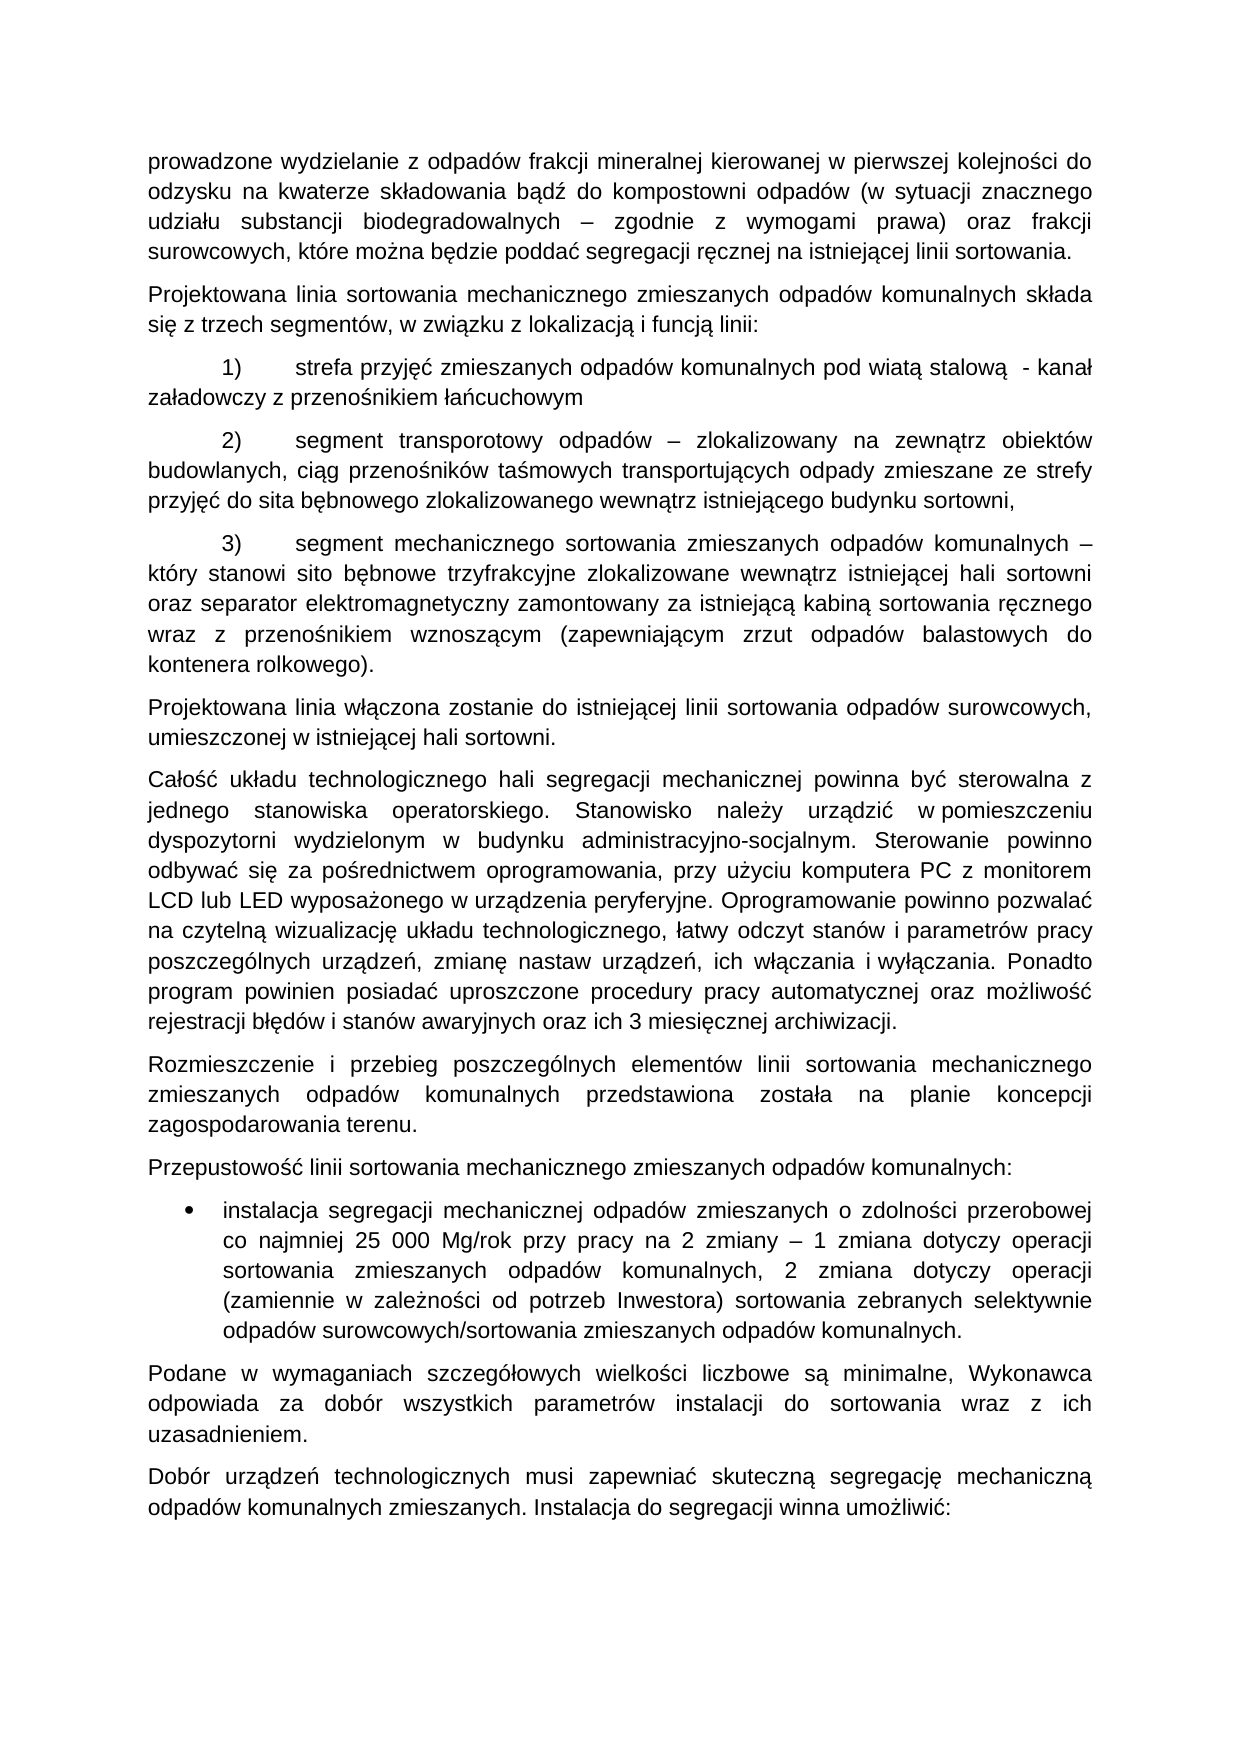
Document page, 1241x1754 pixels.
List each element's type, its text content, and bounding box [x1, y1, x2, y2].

text 1) strefa przyjęć zmieszanych odpadów komunalnych pod wiatą stalową - kanał załadowczy z przenośnikiem łańcuchowym [148, 354, 1093, 410]
text Dobór urządzeń technologicznych musi zapewniać skuteczną segregację mechaniczną odpadów komunalnych zmieszanych. Instalacja do segregacji winna umożliwić: [148, 1463, 1093, 1520]
text Projektowana linia sortowania mechanicznego zmieszanych odpadów komunalnych składa się z trzech segmentów, w związku z lokalizacją i funcją linii: [148, 281, 1093, 337]
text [148, 148, 1093, 264]
list instalacja segregacji mechanicznej odpadów zmieszanych o zdolności przerobowej co najmniej 25 000 Mg/rok przy pracy na 2 zmiany – 1 zmiana dotyczy operacji sortowania zmieszanych odpadów komunalnych, 2 zmiana dotyczy operacji (zamiennie w zależności od potrzeb Inwestora) sortowania zebranych selektywnie odpadów surowcowych/sortowania zmieszanych odpadów komunalnych. [185, 1197, 1093, 1344]
text 2) segment transporotowy odpadów – zlokalizowany na zewnątrz obiektów budowlanych, ciąg przenośników taśmowych transportujących odpady zmieszane ze strefy przyjęć do sita bębnowego zlokalizowanego wewnątrz istniejącego budynku sortowni, [148, 427, 1093, 513]
text Rozmieszczenie i przebieg poszczególnych elementów linii sortowania mechanicznego zmieszanych odpadów komunalnych przedstawiona została na planie koncepcji zagospodarowania terenu. [148, 1051, 1093, 1137]
text Podane w wymaganiach szczegółowych wielkości liczbowe są minimalne, Wykonawca odpowiada za dobór wszystkich parametrów instalacji do sortowania wraz z ich uzasadnieniem. [148, 1360, 1093, 1447]
text Całość układu technologicznego hali segregacji mechanicznej powinna być sterowalna z jednego stanowiska operatorskiego. Stanowisko należy urządzić w pomieszczeniu dyspozytorni wydzielonym w budynku administracyjno-socjalnym. Sterowanie powinno odbywać się za pośrednictwem oprogramowania, przy użyciu komputera PC z monitorem LCD lub LED wyposażonego w urządzenia peryferyjne. Oprogramowanie powinno pozwalać na czytelną wizualizację układu technologicznego, łatwy odczyt stanów i parametrów pracy poszczególnych urządzeń, zmianę nastaw urządzeń, ich włączania i wyłączania. Ponadto program powinien posiadać uproszczone procedury pracy automatycznej oraz możliwość rejestracji błędów i stanów awaryjnych oraz ich 3 miesięcznej archiwizacji. [148, 766, 1093, 1034]
text 3) segment mechanicznego sortowania zmieszanych odpadów komunalnych – który stanowi sito bębnowe trzyfrakcyjne zlokalizowane wewnątrz istniejącej hali sortowni oraz separator elektromagnetyczny zamontowany za istniejącą kabiną sortowania ręcznego wraz z przenośnikiem wznoszącym (zapewniającym zrzut odpadów balastowych do kontenera rolkowego). [148, 530, 1093, 677]
text Projektowana linia włączona zostanie do istniejącej linii sortowania odpadów surowcowych, umieszczonej w istniejącej hali sortowni. [148, 693, 1093, 750]
text Przepustowość linii sortowania mechanicznego zmieszanych odpadów komunalnych: [148, 1154, 1093, 1180]
